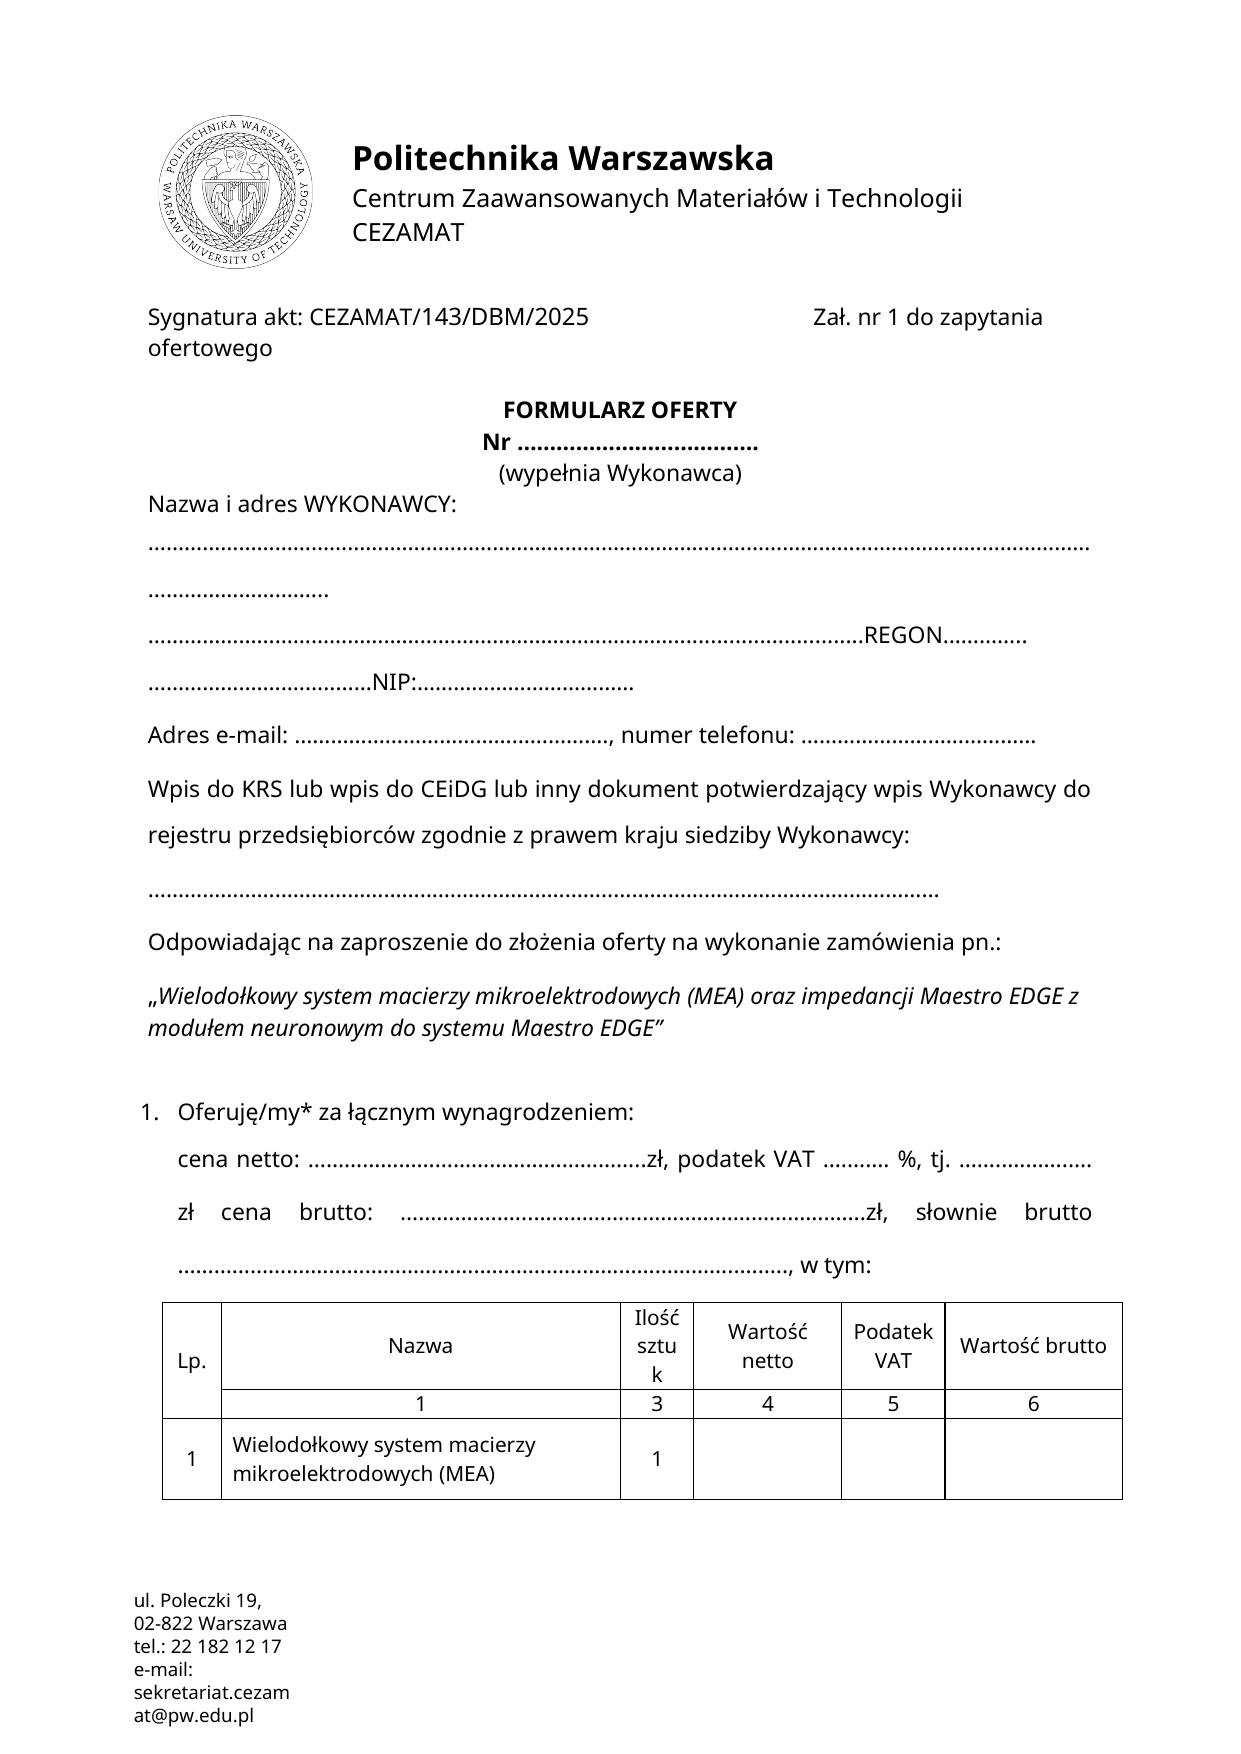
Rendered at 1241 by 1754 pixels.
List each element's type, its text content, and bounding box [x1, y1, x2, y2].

text Wpis do KRS lub wpis do CEiDG lub inny dokument potwierdzający wpis Wykonawcy do rejestru przedsiębiorców zgodnie z prawem kraju siedziby Wykonawcy: [148, 773, 1093, 851]
table_cell 1 [163, 1419, 221, 1499]
text …………………………………………………………………..……………………………………………… [148, 873, 1093, 904]
text Sygnatura akt: CEZAMAT/143/DBM/2025 Zał. nr 1 do zapytania ofertowego [148, 299, 1093, 363]
table_cell Wielodołkowy system macierzy mikroelektrodowych (MEA) [222, 1419, 620, 1499]
list „Wielodołkowy system macierzy mikroelektrodowych (MEA) oraz impedancji Maestro EDGE z modułem neuronowym do systemu Maestro EDGE” [148, 979, 1093, 1043]
table_cell 6 [946, 1390, 1122, 1418]
text Odpowiadając na zaproszenie do złożenia oferty na wykonanie zamówienia pn.: [148, 926, 1093, 957]
table_header Wartość netto [694, 1303, 841, 1388]
table_header Podatek VAT [842, 1303, 944, 1388]
table_cell [842, 1419, 944, 1499]
picture [158, 115, 313, 269]
table_header Ilość sztuk [621, 1303, 693, 1388]
table_cell 1 [621, 1419, 693, 1499]
table_cell 5 [842, 1390, 944, 1418]
text FORMULARZ OFERTY [148, 394, 1093, 426]
text (wypełnia Wykonawca) [148, 457, 1093, 488]
table_header Nazwa [222, 1303, 620, 1388]
table_cell 3 [621, 1390, 693, 1418]
table_cell 4 [694, 1390, 841, 1418]
table_header Lp. [163, 1303, 221, 1418]
text Nr ………………………………. [148, 426, 1093, 457]
text Nazwa i adres WYKONAWCY: [148, 488, 1093, 519]
table_cell [694, 1419, 841, 1499]
text cena netto: ………………………………………………..zł, podatek VAT ….….… %, tj. ……..……….…. zł cena brutto: ……….………...……………………………………………….zł, słownie brutto ……………….………………………………………………………………..…….., w tym: [177, 1143, 1093, 1280]
text Adres e-mail: ……………………………………………., numer telefonu: ………………………………… [148, 719, 1093, 751]
table_cell [946, 1419, 1122, 1499]
table_header Wartość brutto [946, 1303, 1122, 1388]
text …………………………………………………………………………………………………………………………………………………………….……..……………………………………………………………………………...............................REGON…………..……………….…….…..……NIP:……………………………… [148, 526, 1093, 698]
list Oferuję/my* za łącznym wynagrodzeniem: [140, 1096, 1093, 1127]
table_cell 1 [222, 1390, 620, 1418]
